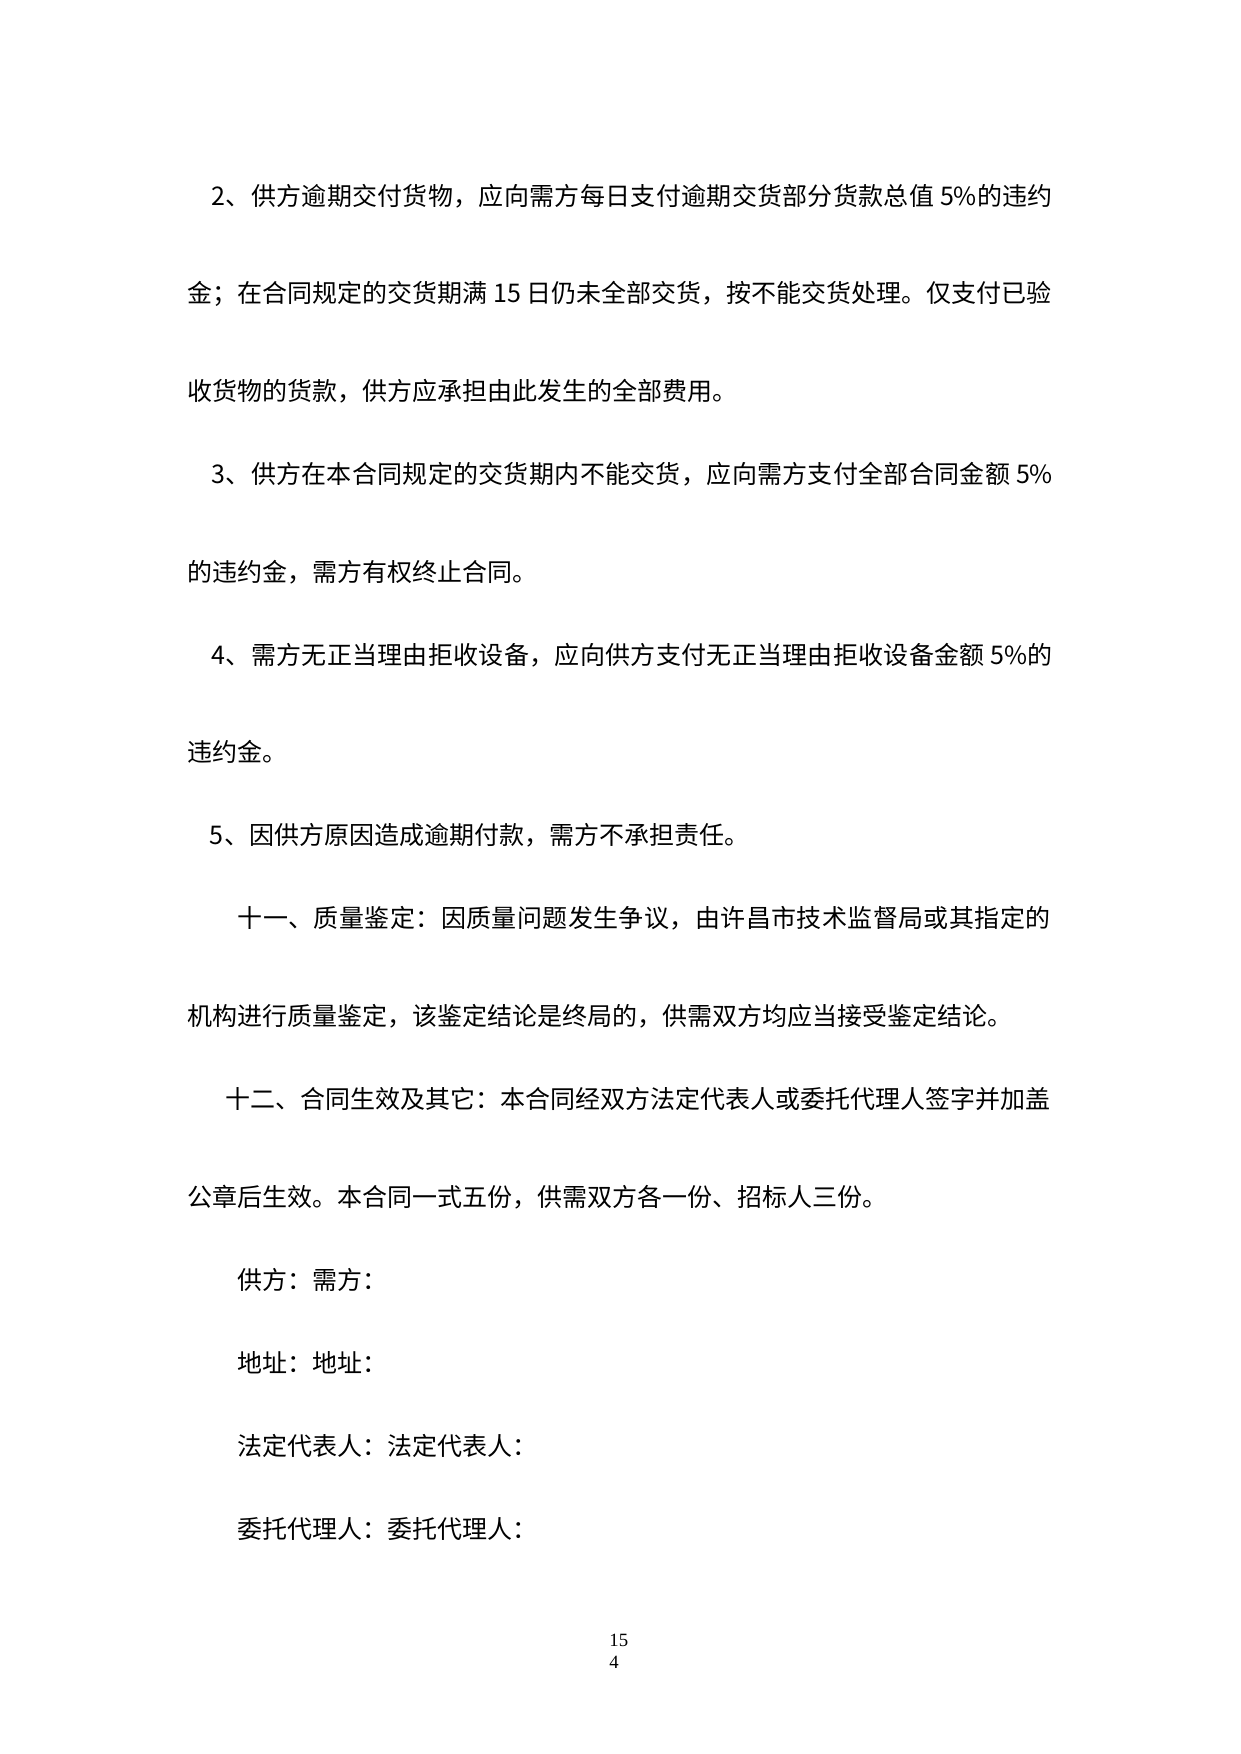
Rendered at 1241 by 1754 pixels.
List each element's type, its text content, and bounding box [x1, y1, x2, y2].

text 十一、质量鉴定：因质量问题发生争议，由许昌市技术监督局或其指定的机构进行质量鉴定，该鉴定结论是终局的，供需双方均应当接受鉴定结论。 [187, 884, 1053, 1047]
text 5、因供方原因造成逾期付款，需方不承担责任。 [187, 801, 1053, 866]
text 3、供方在本合同规定的交货期内不能交货，应向需方支付全部合同金额5%的违约金，需方有权终止合同。 [187, 440, 1053, 603]
text 2、供方逾期交付货物，应向需方每日支付逾期交货部分货款总值5%的违约金；在合同规定的交货期满15日仍未全部交货，按不能交货处理。仅支付已验收货物的货款，供方应承担由此发生的全部费用。 [187, 162, 1053, 422]
text 十二、合同生效及其它：本合同经双方法定代表人或委托代理人签字并加盖公章后生效。本合同一式五份，供需双方各一份、招标人三份。 [187, 1065, 1053, 1228]
text 法定代表人：法定代表人： [187, 1412, 1053, 1477]
text 4、需方无正当理由拒收设备，应向供方支付无正当理由拒收设备金额5%的违约金。 [187, 621, 1053, 783]
text 供方：需方： [187, 1246, 1053, 1311]
text 地址：地址： [187, 1329, 1053, 1394]
text 委托代理人：委托代理人： [187, 1495, 1053, 1560]
